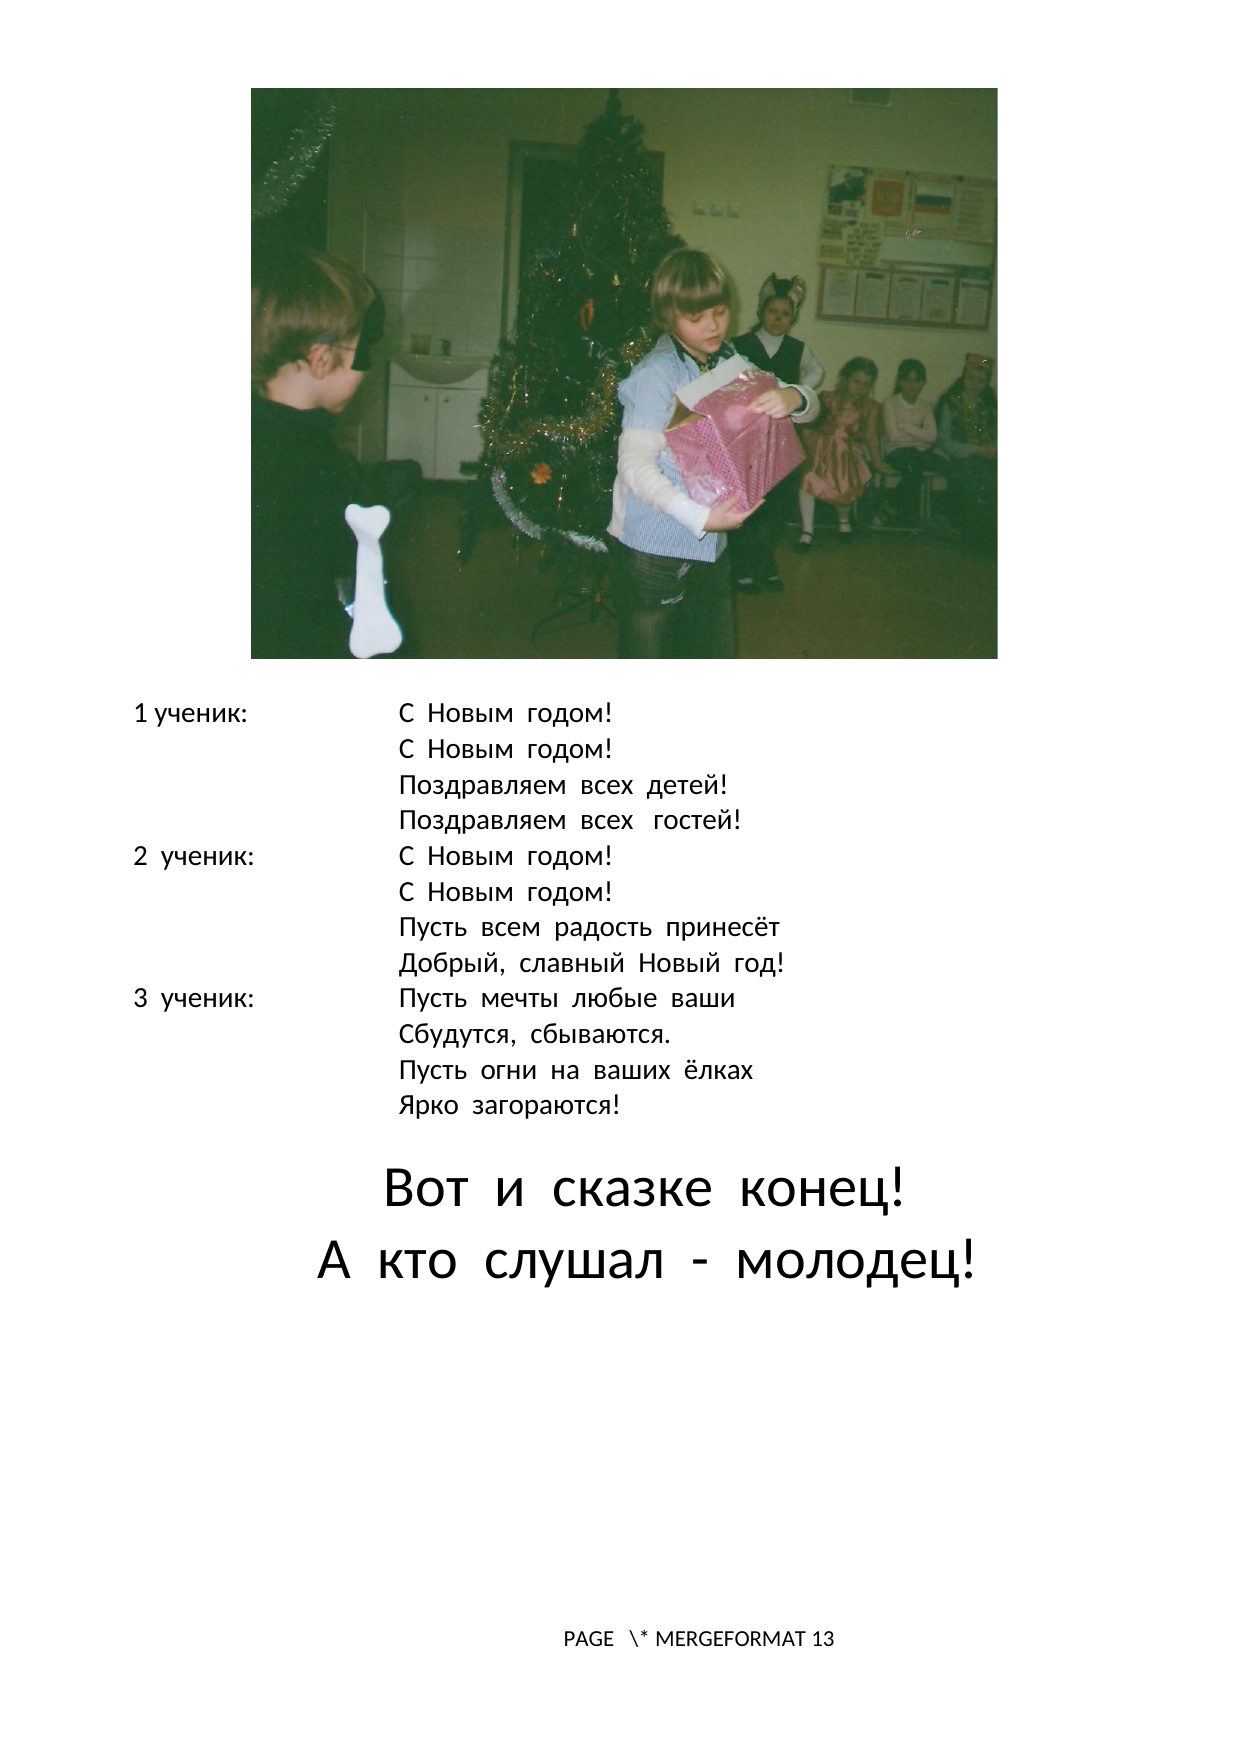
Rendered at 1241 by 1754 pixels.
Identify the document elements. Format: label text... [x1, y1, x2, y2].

text Добрый, славный Новый год! [133, 944, 1152, 979]
text Поздравляем всех детей! [133, 766, 1152, 801]
text Вот и сказке конец! [133, 1150, 1152, 1221]
text 3 ученик: Пусть мечты любые ваши [133, 979, 1152, 1015]
text Пусть огни на ваших ёлках [133, 1051, 1152, 1086]
text А кто слушал - молодец! [133, 1221, 1152, 1293]
text С Новым годом! [133, 730, 1152, 766]
text Ярко загораются! [133, 1086, 1152, 1122]
text С Новым годом! [133, 873, 1152, 908]
picture [251, 88, 998, 659]
text 1 ученик: С Новым годом! [133, 694, 1152, 730]
text Поздравляем всех гостей! [133, 801, 1152, 837]
text Пусть всем радость принесёт [133, 908, 1152, 944]
text 2 ученик: С Новым годом! [133, 837, 1152, 873]
text Сбудутся, сбываются. [133, 1015, 1152, 1051]
